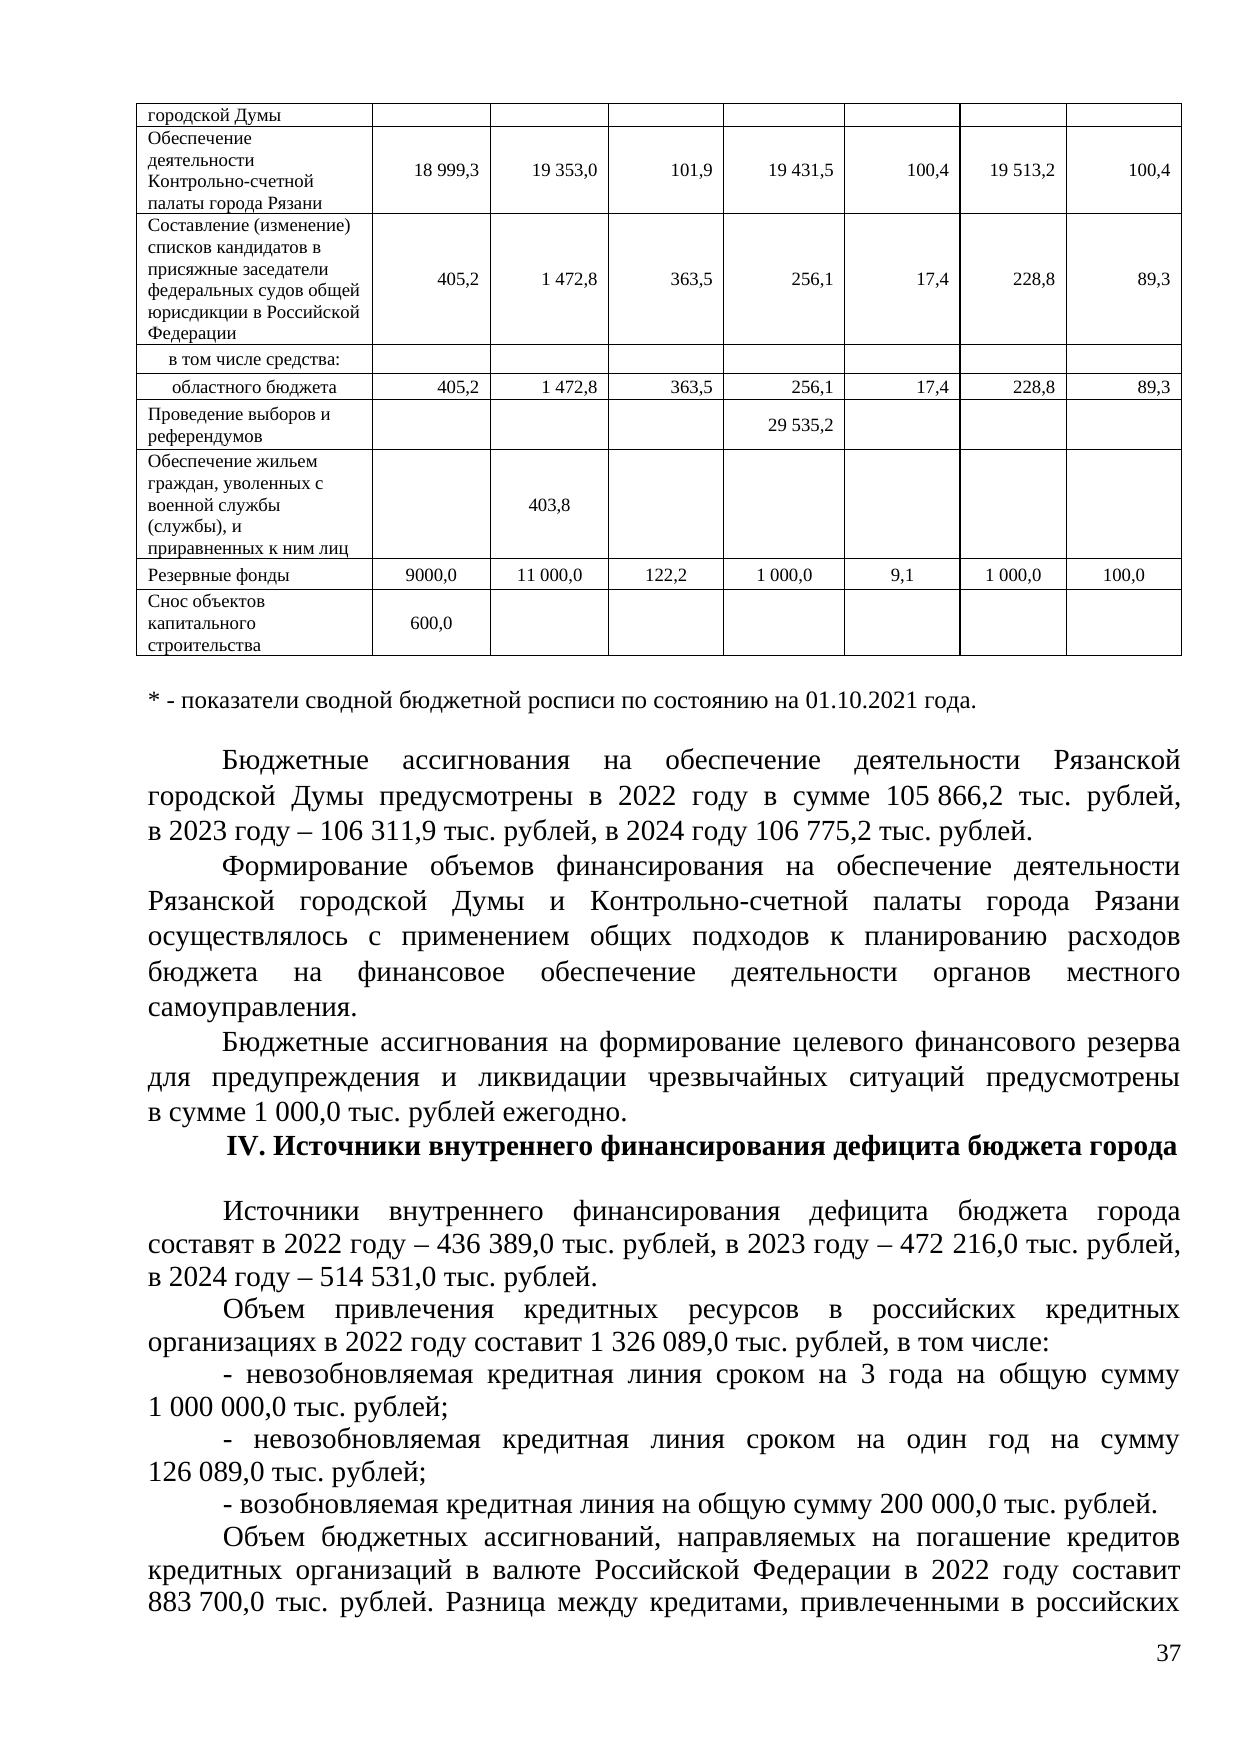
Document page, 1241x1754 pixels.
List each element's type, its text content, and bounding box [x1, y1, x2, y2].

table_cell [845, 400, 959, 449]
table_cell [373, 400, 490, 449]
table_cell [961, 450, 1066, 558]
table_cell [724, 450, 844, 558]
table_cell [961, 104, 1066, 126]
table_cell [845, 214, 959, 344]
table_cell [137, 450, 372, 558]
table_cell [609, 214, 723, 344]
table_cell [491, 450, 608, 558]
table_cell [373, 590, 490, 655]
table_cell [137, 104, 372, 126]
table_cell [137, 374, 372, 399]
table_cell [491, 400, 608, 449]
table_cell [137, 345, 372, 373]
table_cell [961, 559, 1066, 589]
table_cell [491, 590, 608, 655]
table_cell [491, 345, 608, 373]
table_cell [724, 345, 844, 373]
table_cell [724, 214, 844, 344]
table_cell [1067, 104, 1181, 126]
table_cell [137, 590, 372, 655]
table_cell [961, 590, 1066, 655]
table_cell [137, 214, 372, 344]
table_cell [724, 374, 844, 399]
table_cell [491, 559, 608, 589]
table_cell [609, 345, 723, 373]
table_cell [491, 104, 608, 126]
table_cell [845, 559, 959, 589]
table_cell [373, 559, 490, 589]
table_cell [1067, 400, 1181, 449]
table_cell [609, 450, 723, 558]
text Формирование объемов финансирования на обеспечение деятельности Рязанской городской Думы и Контрольно-счетной палаты города Рязани осуществлялось с применением общих подходов к планированию расходов бюджета на финансовое обеспечение деятельности органов местного самоуправления. [148, 848, 1181, 1022]
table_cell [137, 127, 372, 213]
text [148, 1520, 1181, 1618]
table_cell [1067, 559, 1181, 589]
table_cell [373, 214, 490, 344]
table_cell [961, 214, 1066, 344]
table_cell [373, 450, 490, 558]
text Источники внутреннего финансирования дефицита бюджета города составят в 2022 году – 436 389,0 тыс. рублей, в 2023 году – 472 216,0 тыс. рублей, в 2024 году – 514 531,0 тыс. рублей. [148, 1195, 1181, 1292]
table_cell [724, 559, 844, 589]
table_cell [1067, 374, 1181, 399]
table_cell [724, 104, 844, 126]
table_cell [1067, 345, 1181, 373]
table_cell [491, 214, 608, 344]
text Объем привлечения кредитных ресурсов в российских кредитных организациях в 2022 году составит 1 326 089,0 тыс. рублей, в том числе: [148, 1292, 1181, 1357]
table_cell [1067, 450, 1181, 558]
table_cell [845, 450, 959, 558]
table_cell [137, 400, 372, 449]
text - невозобновляемая кредитная линия сроком на 3 года на общую сумму 1 000 000,0 тыс. рублей; [148, 1357, 1181, 1423]
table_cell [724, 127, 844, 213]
text Бюджетные ассигнования на обеспечение деятельности Рязанской городской Думы предусмотрены в 2022 году в сумме 105 866,2 тыс. рублей, в 2023 году – 106 311,9 тыс. рублей, в 2024 году 106 775,2 тыс. рублей. [148, 742, 1181, 846]
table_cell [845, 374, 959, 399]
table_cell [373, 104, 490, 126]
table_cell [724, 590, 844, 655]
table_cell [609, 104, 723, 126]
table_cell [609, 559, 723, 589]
text - невозобновляемая кредитная линия сроком на один год на сумму 126 089,0 тыс. рублей; [148, 1423, 1181, 1488]
text * - показатели сводной бюджетной росписи по состоянию на 01.10.2021 года. [148, 685, 1181, 714]
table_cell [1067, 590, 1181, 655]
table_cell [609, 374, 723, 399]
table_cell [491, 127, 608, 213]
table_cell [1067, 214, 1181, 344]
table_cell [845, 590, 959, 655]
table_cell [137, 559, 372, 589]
text - возобновляемая кредитная линия на общую сумму 200 000,0 тыс. рублей. [148, 1488, 1181, 1520]
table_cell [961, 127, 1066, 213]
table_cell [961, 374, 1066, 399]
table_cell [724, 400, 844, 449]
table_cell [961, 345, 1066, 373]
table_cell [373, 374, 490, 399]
text IV. Источники внутреннего финансирования дефицита бюджета города [148, 1130, 1181, 1162]
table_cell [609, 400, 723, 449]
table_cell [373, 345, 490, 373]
text Бюджетные ассигнования на формирование целевого финансового резерва для предупреждения и ликвидации чрезвычайных ситуаций предусмотрены в сумме 1 000,0 тыс. рублей ежегодно. [148, 1024, 1181, 1128]
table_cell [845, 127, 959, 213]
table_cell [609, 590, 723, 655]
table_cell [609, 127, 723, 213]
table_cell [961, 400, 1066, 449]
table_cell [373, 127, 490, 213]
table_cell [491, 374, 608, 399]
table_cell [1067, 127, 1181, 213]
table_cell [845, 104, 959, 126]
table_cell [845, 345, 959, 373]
